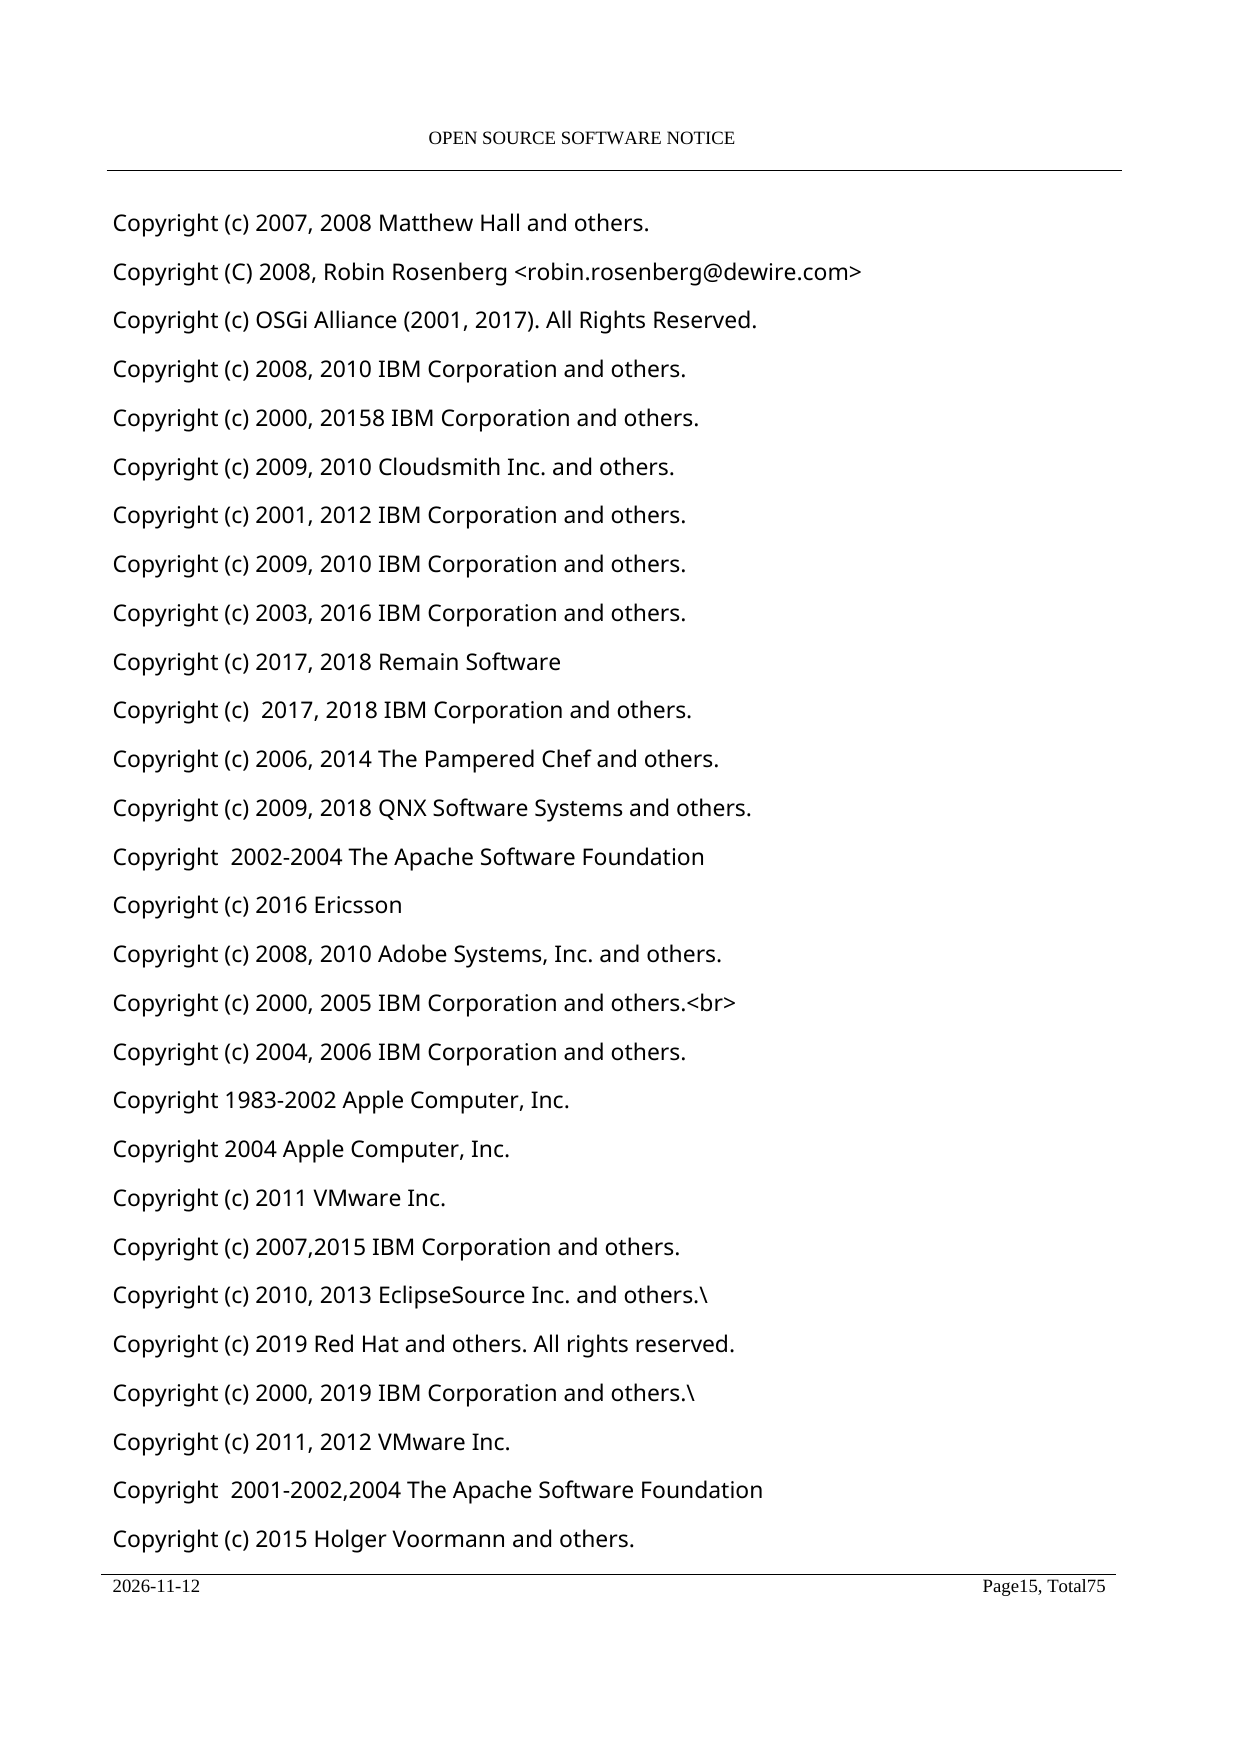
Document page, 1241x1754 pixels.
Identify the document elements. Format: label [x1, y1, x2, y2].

text [112, 206, 1128, 1555]
